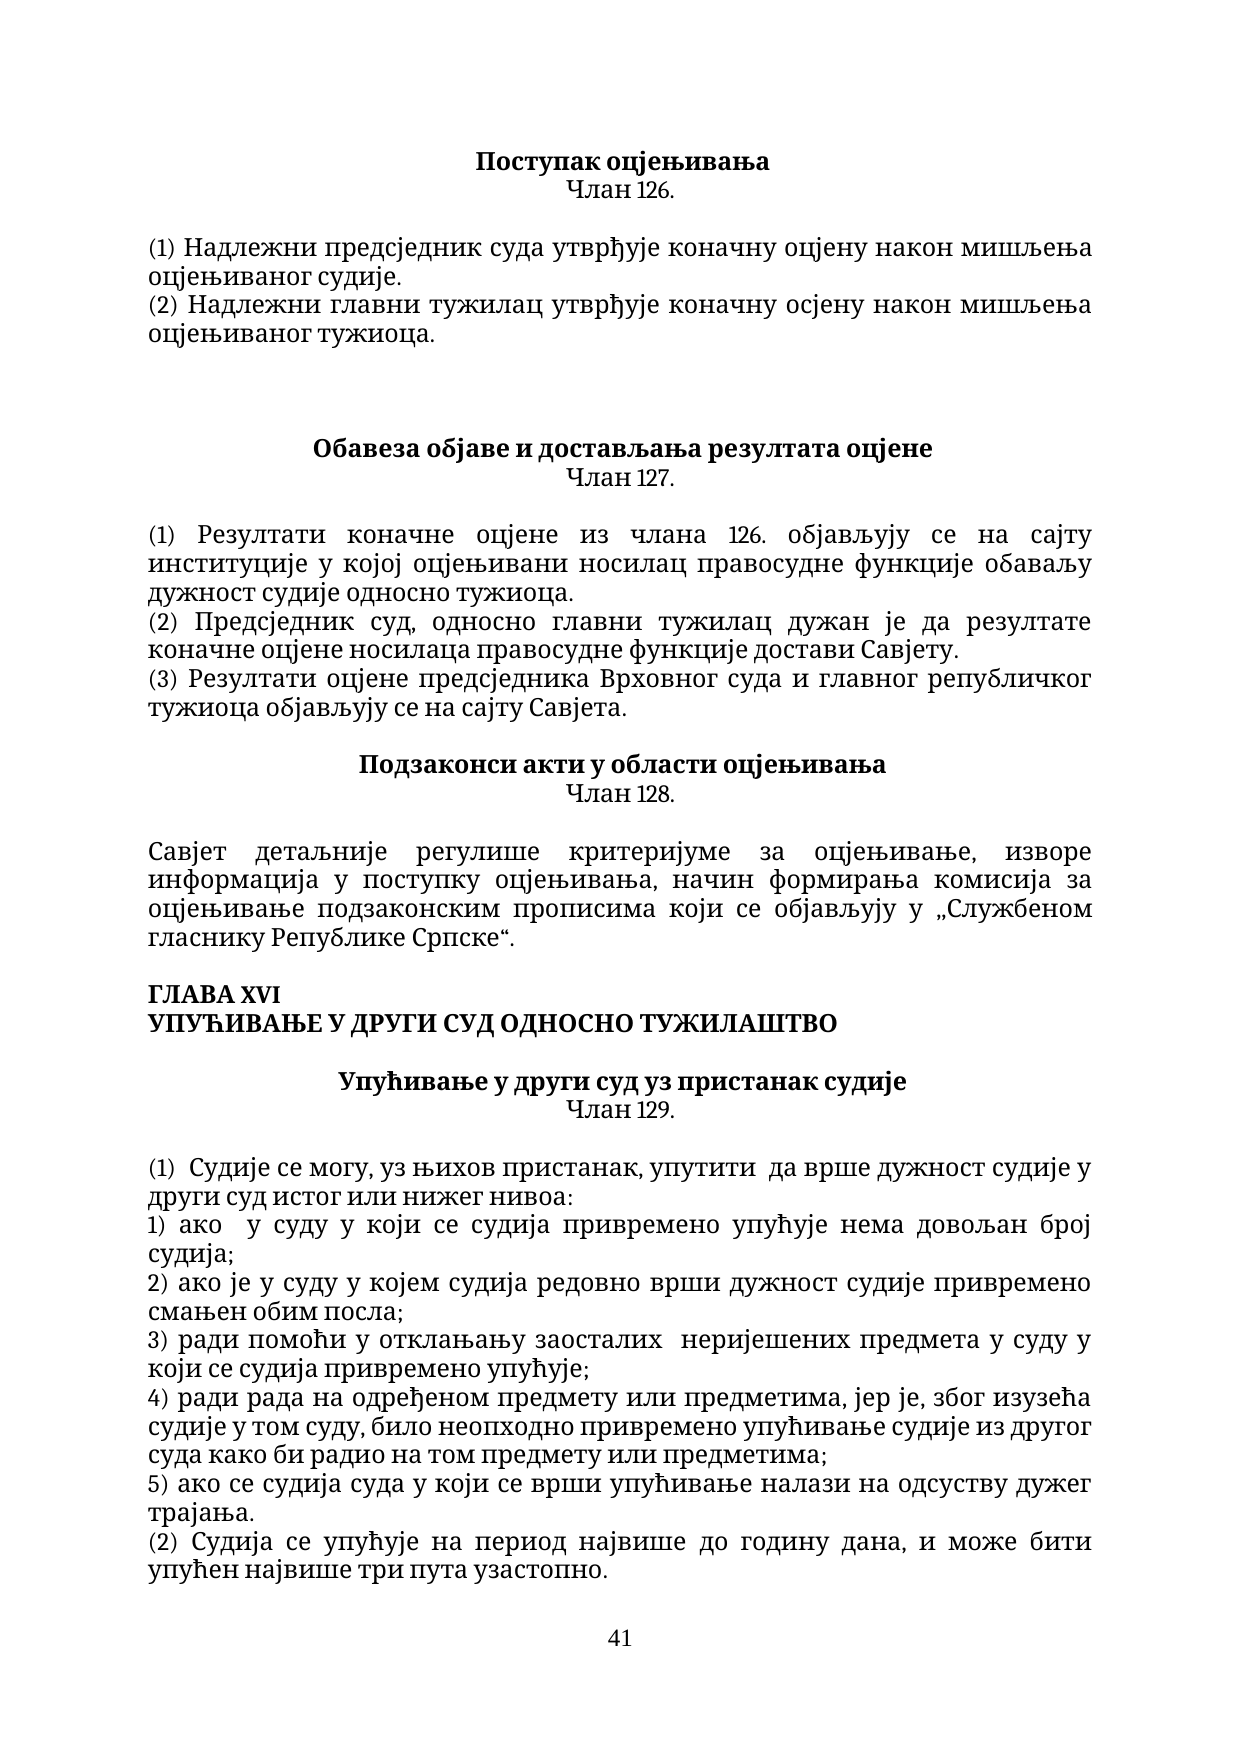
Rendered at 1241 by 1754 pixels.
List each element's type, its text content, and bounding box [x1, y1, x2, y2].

text 4) ради рада на одређеном предмету или предметима, јер је, због изузећа судије у том суду, било неопходно привремено упућивање судије из другог суда како би радио на том предмету или предметима; [148, 1384, 1093, 1470]
text (2) Надлежни главни тужилац утврђује коначну осјену након мишљења оцјењиваног тужиоца. [148, 291, 1093, 349]
text Поступак оцјењивања [148, 148, 1093, 176]
text Савјет детаљније регулише критеријуме за оцјењивање, изворе информација у поступку оцјењивања, начин формирања комисија за оцјењивање подзаконским прописима који се објављују у ,,Службеном гласнику Републике Српске“. [148, 838, 1093, 953]
text (1) Резултати коначне оцјене из члана 126. објављују се на сајту институције у којој оцјењивани носилац правосудне функције обаваљу дужност судије односно тужиоца. [148, 521, 1093, 608]
text 3) ради помоћи у отклањању заосталих неријешених предмета у суду у који се судија привремено упућује; [148, 1326, 1093, 1384]
text 1) ако у суду у који се судија привремено упућује нема довољан број судија; [148, 1211, 1093, 1269]
text (2) Предсједник суд, односно главни тужилац дужан је да резултате коначне оцјене носилаца правосудне функције достави Савјету. [148, 608, 1093, 665]
text (2) Судија се упућује на период највише до годину дана, и може бити упућен највише три пута узастопно. [148, 1528, 1093, 1585]
text (1) Надлежни предсједник суда утврђује коначну оцјену након мишљења оцјењиваног судије. [148, 234, 1093, 291]
text Обавеза објаве и достављања резултата оцјене [148, 435, 1093, 464]
text Члан 126. [148, 176, 1093, 205]
text 2) ако је у суду у којем судија редовно врши дужност судије привремено смањен обим посла; [148, 1269, 1093, 1326]
text Упућивање у други суд уз пристанак судије [148, 1068, 1093, 1096]
text (3) Резултати оцјене предсједника Врховног суда и главног републичког тужиоца објављују се на сајту Савјета. [148, 665, 1093, 723]
text ГЛАВА XVI [148, 981, 1093, 1010]
text Члан 127. [148, 464, 1093, 493]
text Члан 129. [148, 1096, 1093, 1125]
text 5) ако се судија суда у који се врши упућивање налази на одсуству дужег трајања. [148, 1470, 1093, 1528]
text Подзаконси акти у области оцјењивања [148, 751, 1093, 780]
text Члан 128. [148, 780, 1093, 809]
text УПУЋИВАЊЕ У ДРУГИ СУД ОДНОСНО ТУЖИЛАШТВО [148, 1010, 1093, 1039]
text (1) Судије се могу, уз њихов пристанак, упутити да врше дужност судије у други суд истог или нижег нивоа: [148, 1154, 1093, 1211]
